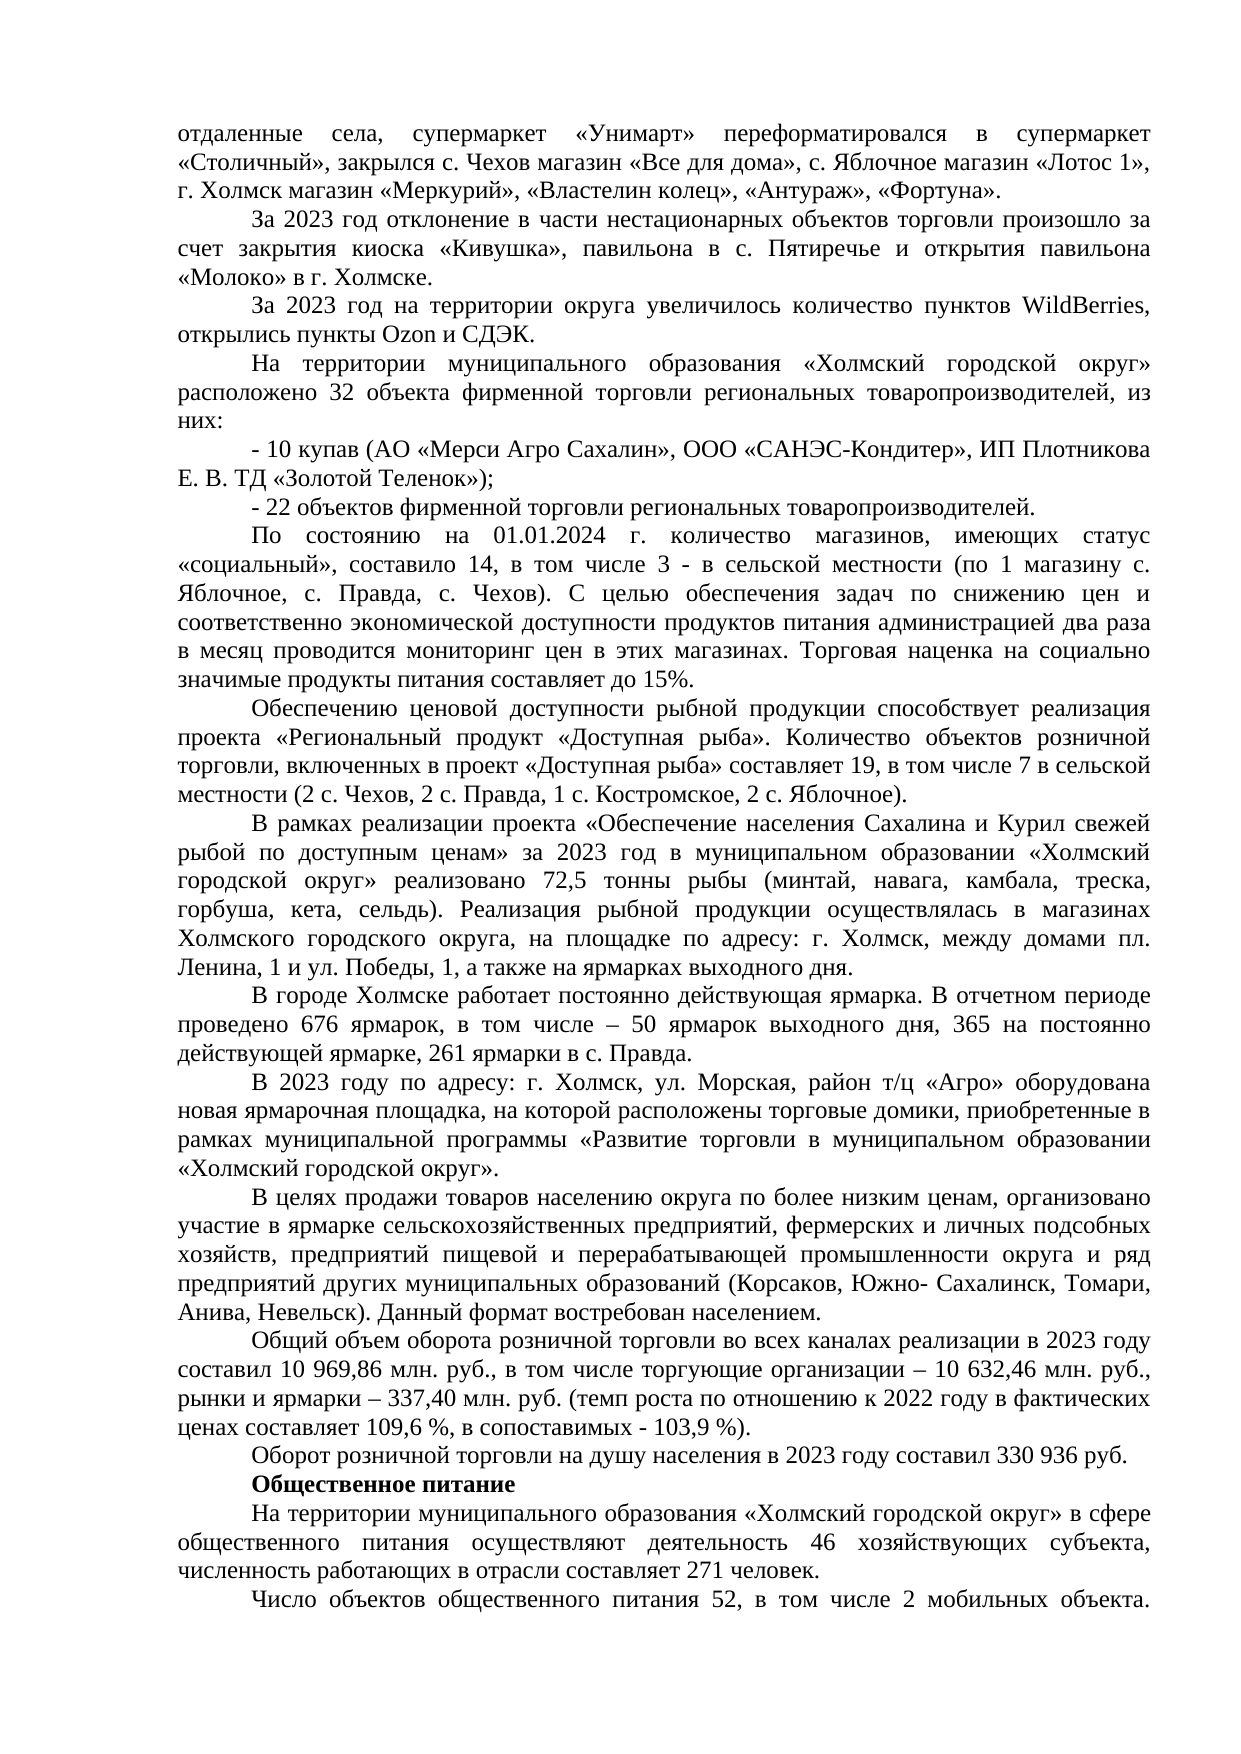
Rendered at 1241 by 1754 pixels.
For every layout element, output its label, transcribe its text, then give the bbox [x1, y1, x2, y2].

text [177, 1584, 1152, 1613]
text - 22 объектов фирменной торговли региональных товаропроизводителей. [177, 492, 1152, 521]
text За 2023 год на территории округа увеличилось количество пунктов WildBerries, открылись пункты Ozon и СДЭК. [177, 291, 1152, 348]
text Общественное питание [177, 1469, 1152, 1498]
text В рамках реализации проекта «Обеспечение населения Сахалина и Курил свежей рыбой по доступным ценам» за 2023 год в муниципальном образовании «Холмский городской округ» реализовано 72,5 тонны рыбы (минтай, навага, камбала, треска, горбуша, кета, сельдь). Реализация рыбной продукции осуществлялась в магазинах Холмского городского округа, на площадке по адресу: г. Холмск, между домами пл. Ленина, 1 и ул. Победы, 1, а также на ярмарках выходного дня. [177, 808, 1152, 981]
text Общий объем оборота розничной торговли во всех каналах реализации в 2023 году составил 10 969,86 млн. руб., в том числе торгующие организации – 10 632,46 млн. руб., рынки и ярмарки – 337,40 млн. руб. (темп роста по отношению к 2022 году в фактических ценах составляет 109,6 %, в сопоставимых - 103,9 %). [177, 1326, 1152, 1441]
text За 2023 год отклонение в части нестационарных объектов торговли произошло за счет закрытия киоска «Кивушка», павильона в с. Пятиречье и открытия павильона «Молоко» в г. Холмске. [177, 204, 1152, 291]
text По состоянию на 01.01.2024 г. количество магазинов, имеющих статус «социальный», составило 14, в том числе 3 - в сельской местности (по 1 магазину с. Яблочное, с. Правда, с. Чехов). С целью обеспечения задач по снижению цен и соответственно экономической доступности продуктов питания администрацией два раза в месяц проводится мониторинг цен в этих магазинах. Торговая наценка на социально значимые продукты питания составляет до 15%. [177, 521, 1152, 693]
text На территории муниципального образования «Холмский городской округ» в сфере общественного питания осуществляют деятельность 46 хозяйствующих субъекта, численность работающих в отрасли составляет 271 человек. [177, 1498, 1152, 1584]
text На территории муниципального образования «Холмский городской округ» расположено 32 объекта фирменной торговли региональных товаропроизводителей, из них: [177, 348, 1152, 434]
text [177, 118, 1152, 204]
text В 2023 году по адресу: г. Холмск, ул. Морская, район т/ц «Агро» оборудована новая ярмарочная площадка, на которой расположены торговые домики, приобретенные в рамках муниципальной программы «Развитие торговли в муниципальном образовании «Холмский городской округ». [177, 1067, 1152, 1182]
text В городе Холмске работает постоянно действующая ярмарка. В отчетном периоде проведено 676 ярмарок, в том числе – 50 ярмарок выходного дня, 365 на постоянно действующей ярмарке, 261 ярмарки в с. Правда. [177, 981, 1152, 1067]
text Оборот розничной торговли на душу населения в 2023 году составил 330 936 руб. [177, 1441, 1152, 1469]
text - 10 купав (АО «Мерси Агро Сахалин», ООО «САНЭС-Кондитер», ИП Плотникова Е. В. ТД «Золотой Теленок»); [177, 434, 1152, 492]
text Обеспечению ценовой доступности рыбной продукции способствует реализация проекта «Региональный продукт «Доступная рыба». Количество объектов розничной торговли, включенных в проект «Доступная рыба» составляет 19, в том числе 7 в сельской местности (2 с. Чехов, 2 с. Правда, 1 с. Костромское, 2 с. Яблочное). [177, 693, 1152, 808]
text В целях продажи товаров населению округа по более низким ценам, организовано участие в ярмарке сельскохозяйственных предприятий, фермерских и личных подсобных хозяйств, предприятий пищевой и перерабатывающей промышленности округа и ряд предприятий других муниципальных образований (Корсаков, Южно- Сахалинск, Томари, Анива, Невельск). Данный формат востребован населением. [177, 1182, 1152, 1326]
